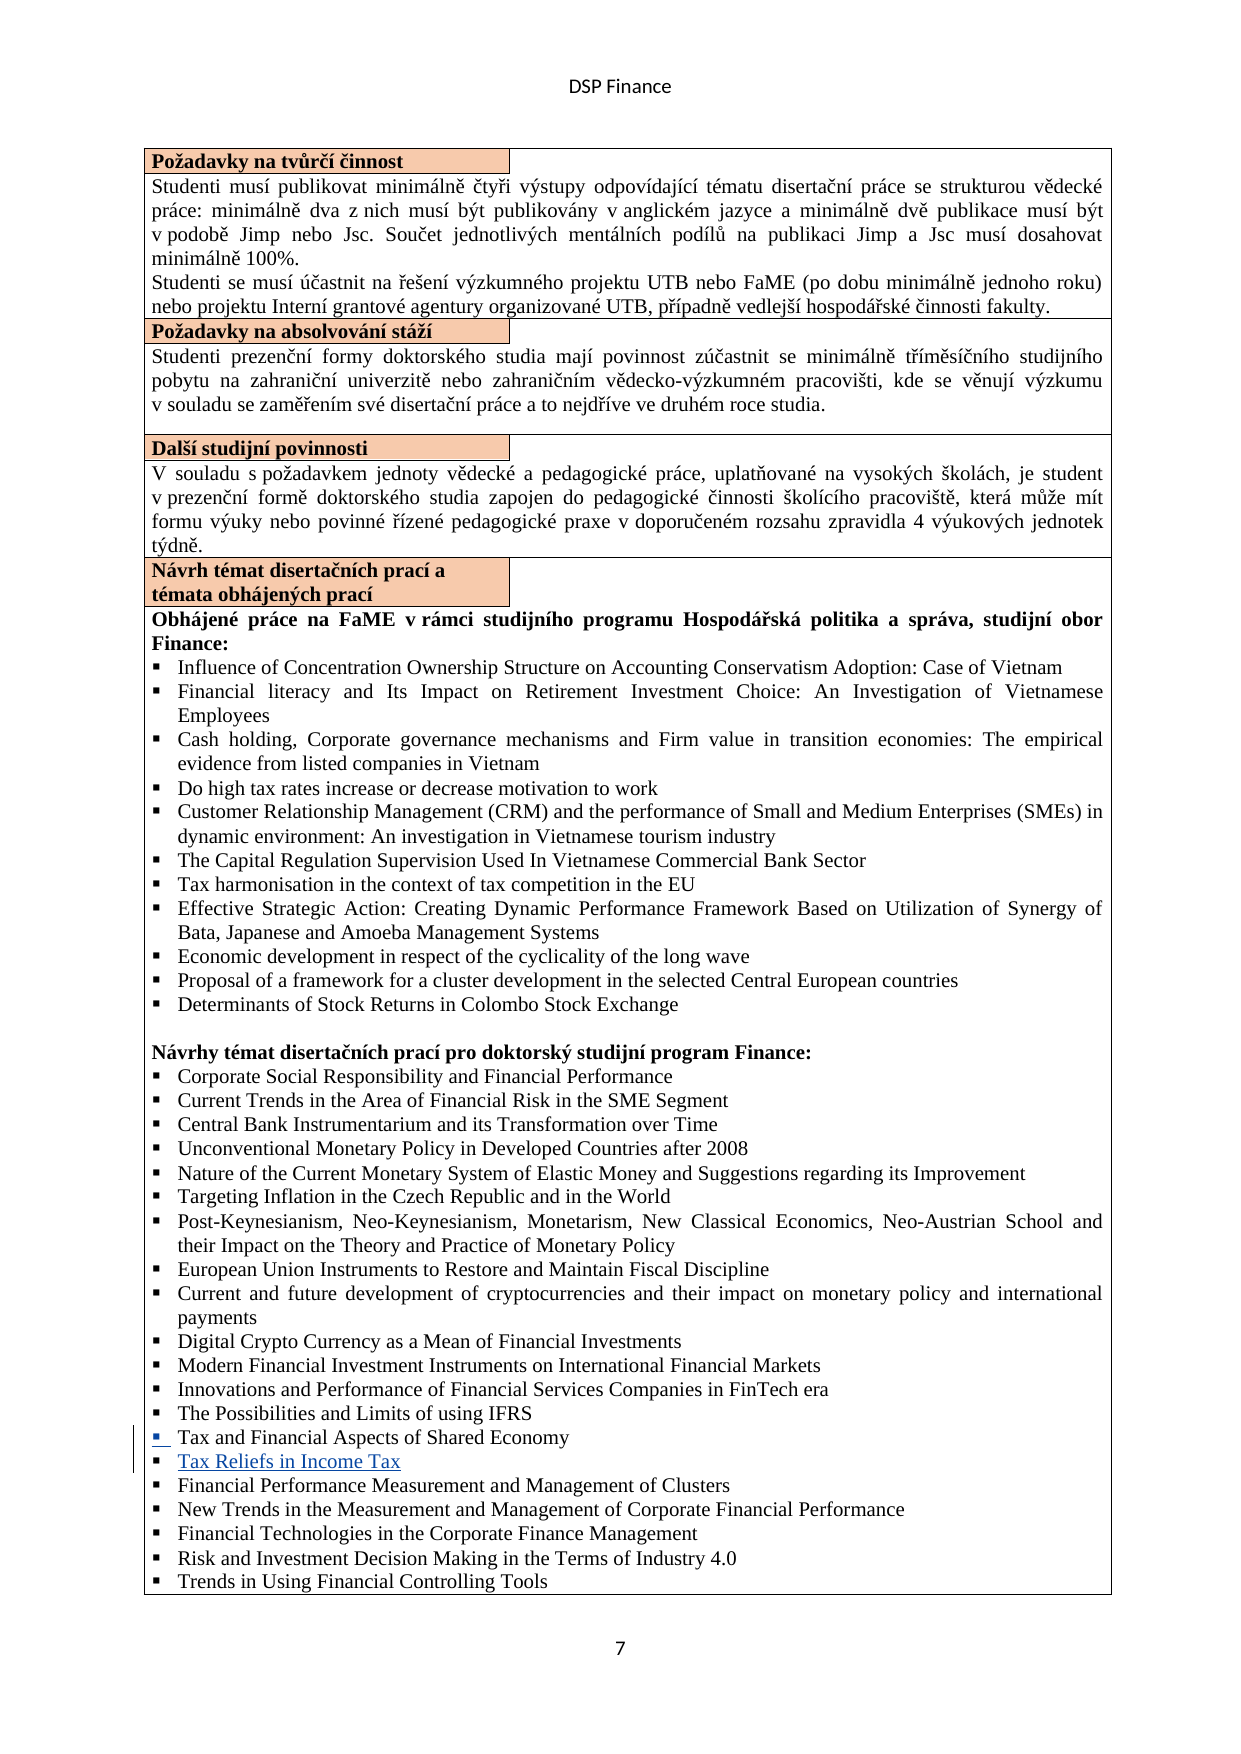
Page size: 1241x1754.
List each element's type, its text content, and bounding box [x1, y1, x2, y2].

table_cell Další studijní povinnosti [145, 435, 509, 459]
table_cell Studenti prezenční formy doktorského studia mají povinnost zúčastnit se minimálně tříměsíčního studijního pobytu na zahraniční univerzitě nebo zahraničním vědecko-výzkumném pracovišti, kde se věnují výzkumu v souladu se zaměřením své disertační práce a to nejdříve ve druhém roce studia. [145, 343, 1111, 434]
table_cell V souladu s požadavkem jednoty vědecké a pedagogické práce, uplatňované na vysokých školách, je student v prezenční formě doktorského studia zapojen do pedagogické činnosti školícího pracoviště, která může mít formu výuky nebo povinné řízené pedagogické praxe v doporučeném rozsahu zpravidla 4 výukových jednotek týdně. [145, 460, 1111, 557]
table_header Požadavky na tvůrčí činnost [145, 149, 509, 173]
table_cell [510, 558, 1111, 606]
table_cell Obhájené práce na FaME v rámci studijního programu Hospodářská politika a správa, studijní obor Finance: Influence of Concentration Ownership Structure on Accounting Conservatism Adoption: Case of Vietnam Financial literacy and Its Impact on Retirement Investment Choice: An Investigation of Vietnamese Employees Cash holding, Corporate governance mechanisms and Firm value in transition economies: The empirical evidence from listed companies in Vietnam Do high tax rates increase or decrease motivation to work Customer Relationship Management (CRM) and the performance of Small and Medium Enterprises (SMEs) in dynamic environment: An investigation in Vietnamese tourism industry The Capital Regulation Supervision Used In Vietnamese Commercial Bank Sector Tax harmonisation in the context of tax competition in the EU Effective Strategic Action: Creating Dynamic Performance Framework Based on Utilization of Synergy of Bata, Japanese and Amoeba Management Systems Economic development in respect of the cyclicality of the long wave Proposal of a framework for a cluster development in the selected Central European countries Determinants of Stock Returns in Colombo Stock Exchange Návrhy témat disertačních prací pro doktorský studijní program Finance: Corporate Social Responsibility and Financial Performance Current Trends in the Area of Financial Risk in the SME Segment Central Bank Instrumentarium and its Transformation over Time Unconventional Monetary Policy in Developed Countries after 2008 Nature of the Current Monetary System of Elastic Money and Suggestions regarding its Improvement Targeting Inflation in the Czech Republic and in the World Post-Keynesianism, Neo-Keynesianism, Monetarism, New Classical Economics, Neo-Austrian School and their Impact on the Theory and Practice of Monetary Policy European Union Instruments to Restore and Maintain Fiscal Discipline Current and future development of cryptocurrencies and their impact on monetary policy and international payments Digital Crypto Currency as a Mean of Financial Investments Modern Financial Investment Instruments on International Financial Markets Innovations and Performance of Financial Services Companies in FinTech era The Possibilities and Limits of using IFRS Tax and Financial Aspects of Shared Economy Financial Performance Measurement and Management of Clusters New Trends in the Measurement and Management of Corporate Financial Performance Financial Technologies in the Corporate Finance Management Risk and Investment Decision Making in the Terms of Industry 4.0 Trends in Using Financial Controlling Tools [145, 606, 1111, 1593]
table_cell Studenti musí publikovat minimálně čtyři výstupy odpovídající tématu disertační práce se strukturou vědecké práce: minimálně dva z nich musí být publikovány v anglickém jazyce a minimálně dvě publikace musí být v podobě Jimp nebo Jsc. Součet jednotlivých mentálních podílů na publikaci Jimp a Jsc musí dosahovat minimálně 100%. Studenti se musí účastnit na řešení výzkumného projektu UTB nebo FaME (po dobu minimálně jednoho roku) nebo projektu Interní grantové agentury organizované UTB, případně vedlejší hospodářské činnosti fakulty. [145, 173, 1111, 318]
table_cell [510, 319, 1111, 343]
table_cell [510, 435, 1111, 459]
table_cell Požadavky na absolvování stáží [145, 319, 509, 343]
table_cell Návrh témat disertačních prací a témata obhájených prací [145, 558, 509, 606]
table_header [510, 149, 1111, 173]
